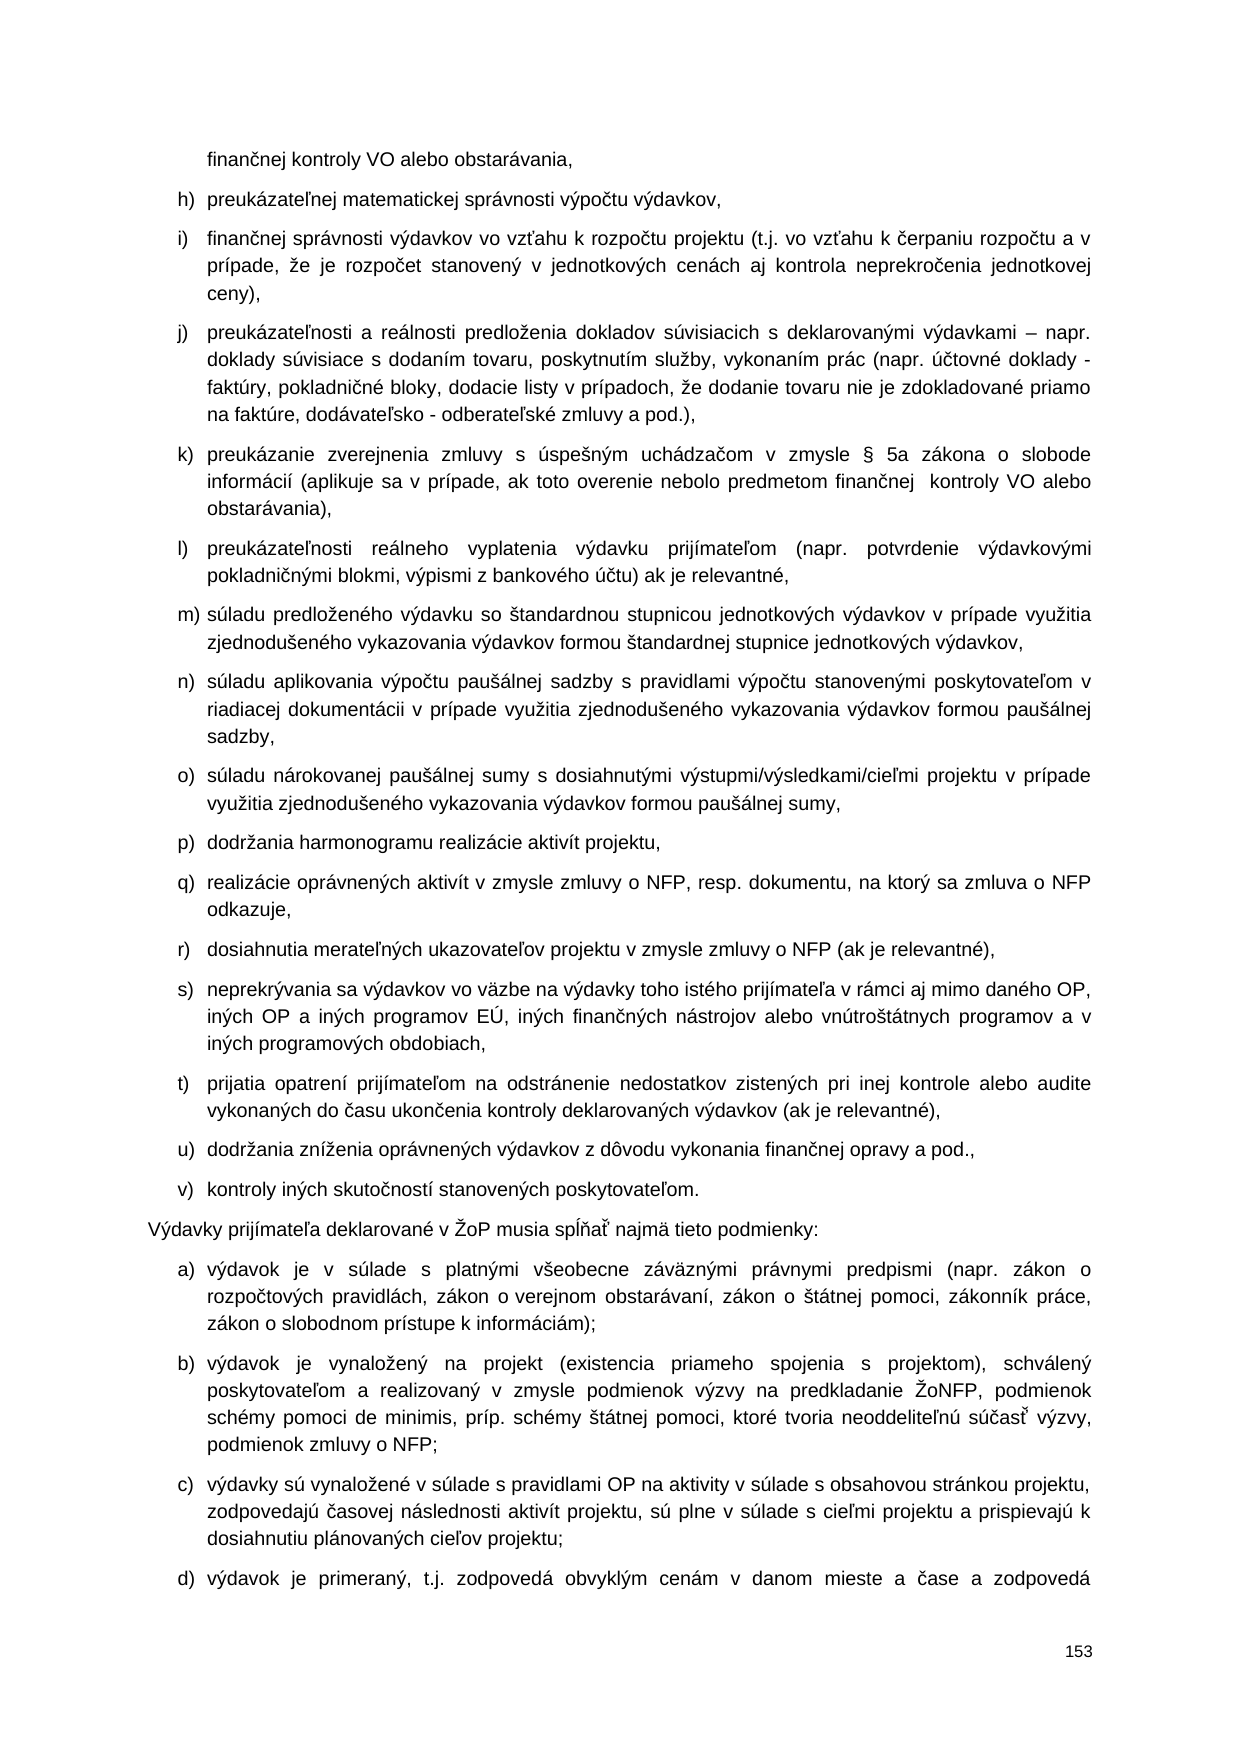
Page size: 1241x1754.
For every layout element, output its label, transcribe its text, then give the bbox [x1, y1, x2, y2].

list realizácie oprávnených aktivít v zmysle zmluvy o NFP, resp. dokumentu, na ktorý sa zmluva o NFP odkazuje, [177, 871, 1092, 921]
list súladu aplikovania výpočtu paušálnej sadzby s pravidlami výpočtu stanovenými poskytovateľom v riadiacej dokumentácii v prípade využitia zjednodušeného vykazovania výdavkov formou paušálnej sadzby, [177, 670, 1092, 747]
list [177, 148, 1092, 170]
list prijatia opatrení prijímateľom na odstránenie nedostatkov zistených pri inej kontrole alebo audite vykonaných do času ukončenia kontroly deklarovaných výdavkov (ak je relevantné), [177, 1071, 1092, 1121]
list finančnej správnosti výdavkov vo vzťahu k rozpočtu projektu (t.j. vo vzťahu k čerpaniu rozpočtu a v prípade, že je rozpočet stanovený v jednotkových cenách aj kontrola neprekročenia jednotkovej ceny), [177, 227, 1092, 304]
list výdavok je vynaložený na projekt (existencia priameho spojenia s projektom), schválený poskytovateľom a realizovaný v zmysle podmienok výzvy na predkladanie ŽoNFP, podmienok schémy pomoci de minimis, príp. schémy štátnej pomoci, ktoré tvoria neoddeliteľnú súčasť̌ výzvy, podmienok zmluvy o NFP; [177, 1351, 1092, 1456]
list preukázateľnosti reálneho vyplatenia výdavku prijímateľom (napr. potvrdenie výdavkovými pokladničnými blokmi, výpismi z bankového účtu) ak je relevantné, [177, 536, 1092, 586]
list preukázateľnosti a reálnosti predloženia dokladov súvisiacich s deklarovanými výdavkami – napr. doklady súvisiace s dodaním tovaru, poskytnutím služby, vykonaním prác (napr. účtovné doklady - faktúry, pokladničné bloky, dodacie listy v prípadoch, že dodanie tovaru nie je zdokladované priamo na faktúre, dodávateľsko - odberateľské zmluvy a pod.), [177, 321, 1092, 425]
list preukázateľnej matematickej správnosti výpočtu výdavkov, [177, 187, 1092, 210]
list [177, 1567, 1092, 1589]
list súladu predloženého výdavku so štandardnou stupnicou jednotkových výdavkov v prípade využitia zjednodušeného vykazovania výdavkov formou štandardnej stupnice jednotkových výdavkov, [177, 603, 1092, 653]
list súladu nárokovanej paušálnej sumy s dosiahnutými výstupmi/výsledkami/cieľmi projektu v prípade využitia zjednodušeného vykazovania výdavkov formou paušálnej sumy, [177, 764, 1092, 814]
list dodržania zníženia oprávnených výdavkov z dôvodu vykonania finančnej opravy a pod., [177, 1138, 1092, 1161]
list výdavok je v súlade s platnými všeobecne záväznými právnymi predpismi (napr. zákon o rozpočtových pravidlách, zákon o verejnom obstarávaní, zákon o štátnej pomoci, zákonník práce, zákon o slobodnom prístupe k informáciám); [177, 1257, 1092, 1334]
list dodržania harmonogramu realizácie aktivít projektu, [177, 831, 1092, 854]
list kontroly iných skutočností stanovených poskytovateľom. [177, 1178, 1092, 1201]
text Výdavky prijímateľa deklarované v ŽoP musia spĺňať̌ najmä tieto podmienky: [148, 1218, 1092, 1240]
list dosiahnutia merateľných ukazovateľov projektu v zmysle zmluvy o NFP (ak je relevantné), [177, 938, 1092, 960]
list preukázanie zverejnenia zmluvy s úspešným uchádzačom v zmysle § 5a zákona o slobode informácií (aplikuje sa v prípade, ak toto overenie nebolo predmetom finančnej kontroly VO alebo obstarávania), [177, 442, 1092, 519]
list neprekrývania sa výdavkov vo väzbe na výdavky toho istého prijímateľa v rámci aj mimo daného OP, iných OP a iných programov EÚ, iných finančných nástrojov alebo vnútroštátnych programov a v iných programových obdobiach, [177, 977, 1092, 1054]
list výdavky sú vynaložené v súlade s pravidlami OP na aktivity v súlade s obsahovou stránkou projektu, zodpovedajú časovej následnosti aktivít projektu, sú plne v súlade s cieľmi projektu a prispievajú k dosiahnutiu plánovaných cieľov projektu; [177, 1473, 1092, 1550]
